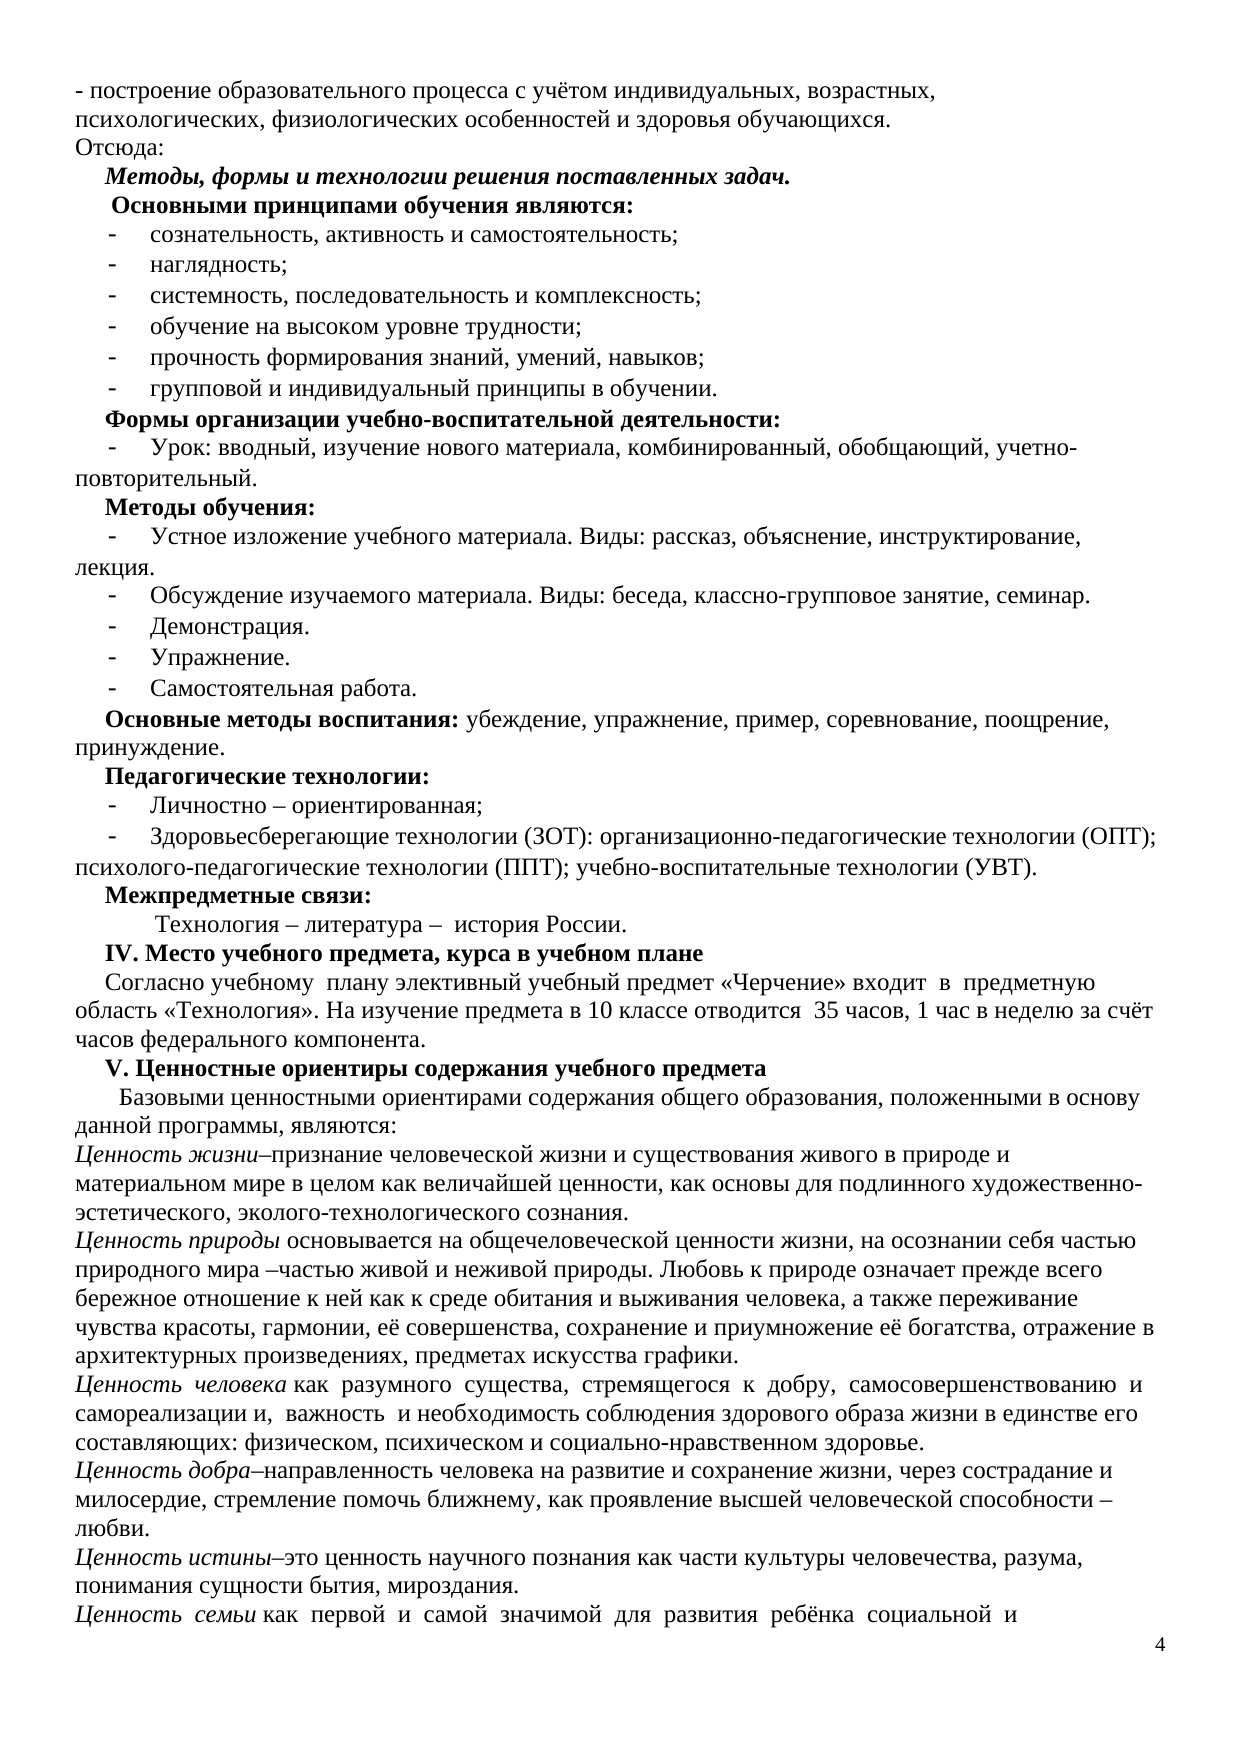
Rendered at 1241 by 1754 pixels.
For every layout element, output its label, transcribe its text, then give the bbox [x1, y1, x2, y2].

list Устное изложение учебного материала. Виды: рассказ, объяснение, инструктирование, лекция. [75, 521, 1165, 580]
text Межпредметные связи: [75, 880, 1165, 909]
text Ценность природы основывается на общечеловеческой ценности жизни, на осознании себя частью природного мира –частью живой и неживой природы. Любовь к природе означает прежде всего бережное отношение к ней как к среде обитания и выживания человека, а также переживание чувства красоты, гармонии, её совершенства, сохранение и приумножение её богатства, отражение в архитектурных произведениях, предметах искусства графики. [75, 1225, 1165, 1369]
list системность, последовательность и комплексность; [75, 280, 1165, 311]
text Основные методы воспитания: убеждение, упражнение, пример, соревнование, поощрение, принуждение. [75, 704, 1165, 761]
text Технология – литература – история России. [75, 909, 1165, 938]
text Педагогические технологии: [75, 761, 1165, 790]
text Базовыми ценностными ориентирами содержания общего образования, положенными в основу данной программы, являются: [75, 1082, 1165, 1139]
list IV. Место учебного предмета, курса в учебном плане [75, 938, 1165, 967]
text Отсюда: [75, 132, 1165, 161]
text Методы обучения: [75, 492, 1165, 521]
text психологических, физиологических особенностей и здоровья обучающихся. [75, 104, 1165, 132]
text Ценность истины–это ценность научного познания как части культуры человечества, разума, понимания сущности бытия, мироздания. [75, 1542, 1165, 1599]
list Обсуждение изучаемого материала. Виды: беседа, классно-групповое занятие, семинар. [75, 580, 1165, 611]
list Личностно – ориентированная; [75, 790, 1165, 821]
list наглядность; [75, 249, 1165, 280]
list сознательность, активность и самостоятельность; [75, 219, 1165, 249]
list Упражнение. [75, 642, 1165, 673]
list Согласно учебному плану элективный учебный предмет «Черчение» входит в предметную область «Технология». На изучение предмета в 10 классе отводится 35 часов, 1 час в неделю за счёт часов федерального компонента. [75, 967, 1165, 1053]
text Ценность жизни–признание человеческой жизни и существования живого в природе и материальном мире в целом как величайшей ценности, как основы для подлинного художественно-эстетического, эколого-технологического сознания. [75, 1139, 1165, 1225]
list прочность формирования знаний, умений, навыков; [75, 342, 1165, 373]
list Урок: вводный, изучение нового материала, комбинированный, обобщающий, учетно-повторительный. [75, 432, 1165, 492]
text Ценность человека как разумного существа, стремящегося к добру, самосовершенствованию и самореализации и, важность и необходимость соблюдения здорового образа жизни в единстве его составляющих: физическом, психическом и социально-нравственном здоровье. [75, 1369, 1165, 1455]
text Формы организации учебно-воспитательной деятельности: [75, 404, 1165, 432]
text Методы, формы и технологии решения поставленных задач. [75, 161, 1165, 190]
list Демонстрация. [75, 611, 1165, 642]
list Самостоятельная работа. [75, 673, 1165, 704]
list V. Ценностные ориентиры содержания учебного предмета [75, 1053, 1165, 1082]
text Ценность добра–направленность человека на развитие и сохранение жизни, через сострадание и милосердие, стремление помочь ближнему, как проявление высшей человеческой способности –любви. [75, 1455, 1165, 1542]
list обучение на высоком уровне трудности; [75, 311, 1165, 342]
text Основными принципами обучения являются: [75, 190, 1165, 219]
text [75, 1599, 1165, 1628]
list групповой и индивидуальный принципы в обучении. [75, 373, 1165, 404]
text - построение образовательного процесса с учётом индивидуальных, возрастных, [75, 75, 1165, 104]
list Здоровьесберегающие технологии (ЗОТ): организационно-педагогические технологии (ОПТ); психолого-педагогические технологии (ППТ); учебно-воспитательные технологии (УВТ). [75, 821, 1165, 880]
